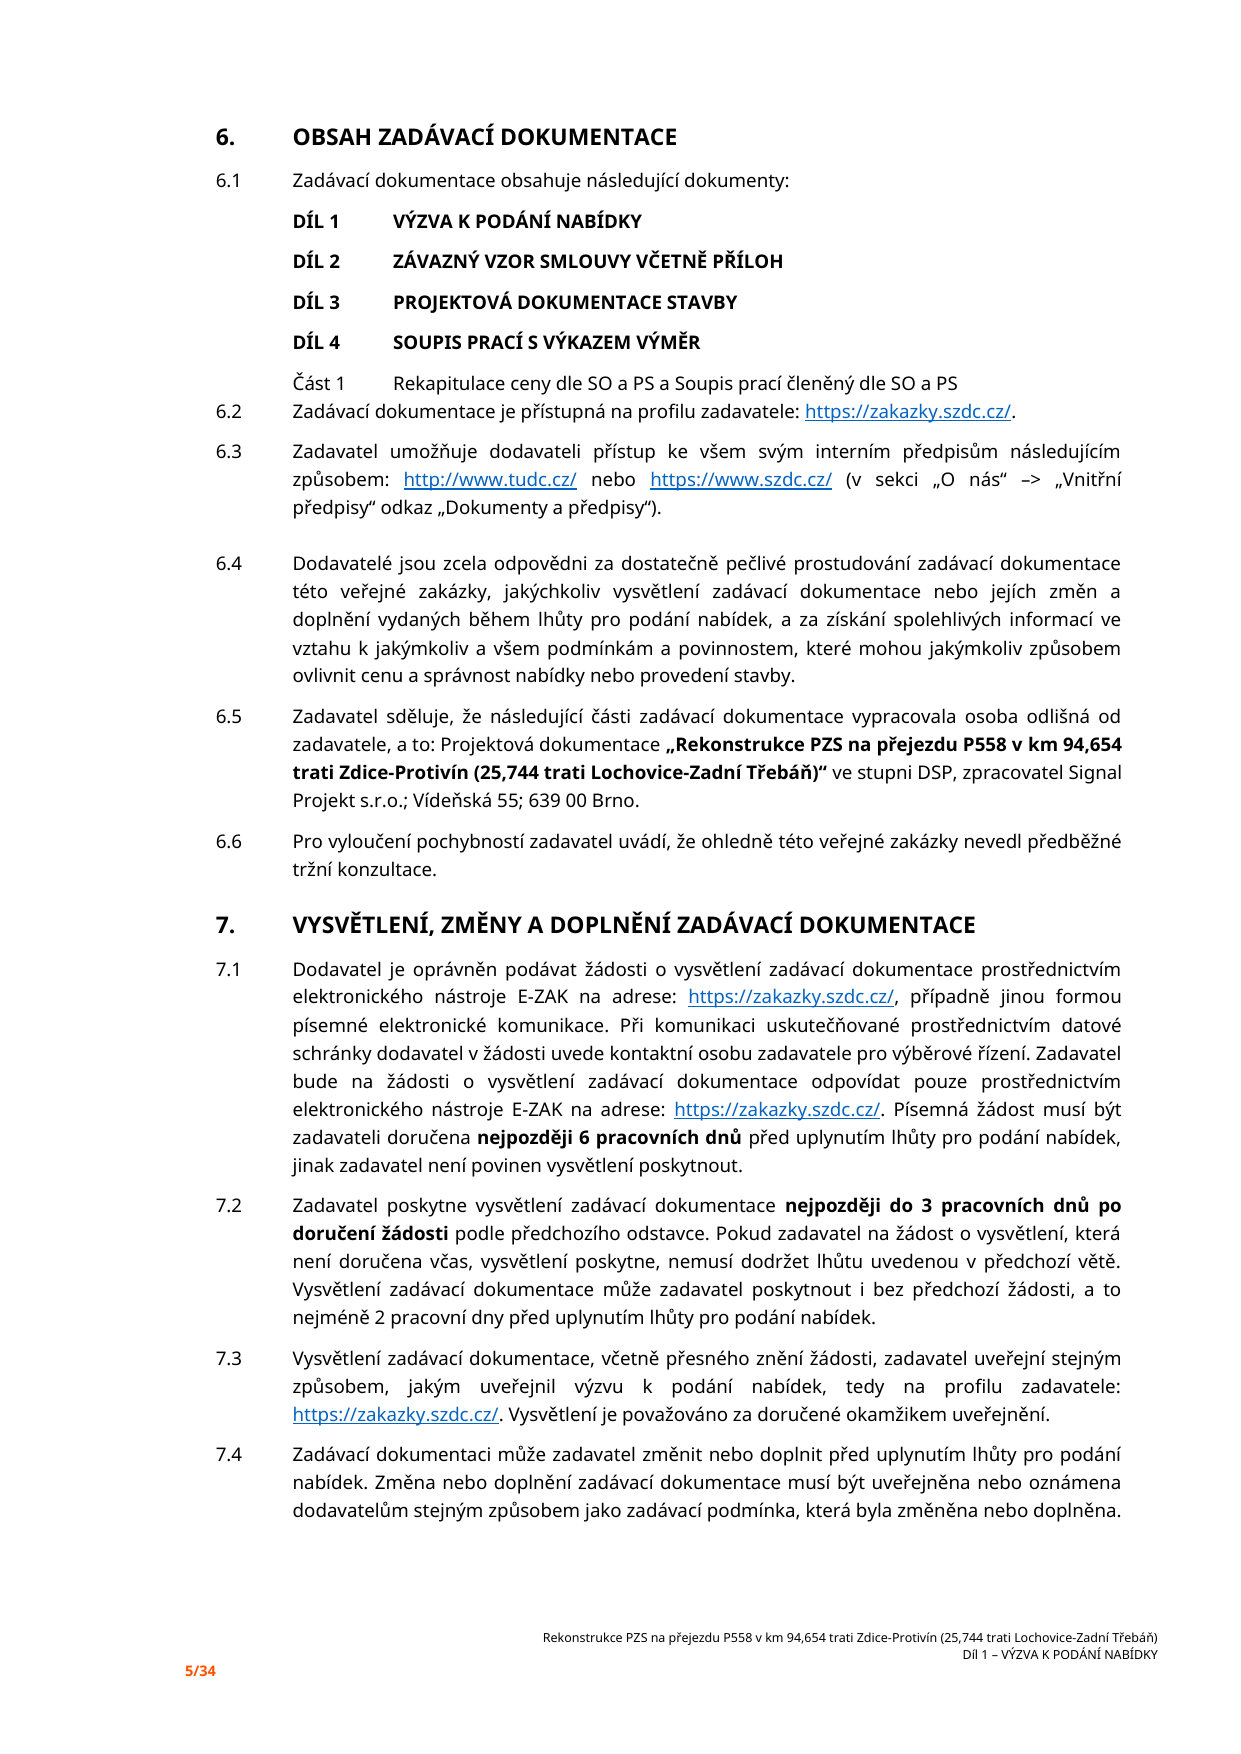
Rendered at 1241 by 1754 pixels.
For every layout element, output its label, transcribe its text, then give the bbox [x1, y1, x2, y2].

text Zadávací dokumentaci může zadavatel změnit nebo doplnit před uplynutím lhůty pro podání nabídek. Změna nebo doplnění zadávací dokumentace musí být uveřejněna nebo oznámena dodavatelům stejným způsobem jako zadávací podmínka, která byla změněna nebo doplněna. [216, 1442, 1122, 1523]
text Zadávací dokumentace obsahuje následující dokumenty: [216, 167, 1122, 193]
text Zadavatel poskytne vysvětlení zadávací dokumentace nejpozději do 3 pracovních dnů po doručení žádosti podle předchozího odstavce. Pokud zadavatel na žádost o vysvětlení, která není doručena včas, vysvětlení poskytne, nemusí dodržet lhůtu uvedenou v předchozí větě. Vysvětlení zadávací dokumentace může zadavatel poskytnout i bez předchozí žádosti, a to nejméně 2 pracovní dny před uplynutím lhůty pro podání nabídek. [216, 1192, 1122, 1330]
text Vysvětlení zadávací dokumentace, včetně přesného znění žádosti, zadavatel uveřejní stejným způsobem, jakým uveřejnil výzvu k podání nabídek, tedy na profilu zadavatele: https://zakazky.szdc.cz/. Vysvětlení je považováno za doručené okamžikem uveřejnění. [216, 1345, 1122, 1427]
text Zadavatel sděluje, že následující části zadávací dokumentace vypracovala osoba odlišná od zadavatele, a to: Projektová dokumentace „Rekonstrukce PZS na přejezdu P558 v km 94,654 trati Zdice-Protivín (25,744 trati Lochovice-Zadní Třebáň)“ ve stupni DSP, zpracovatel Signal Projekt s.r.o.; Vídeňská 55; 639 00 Brno. [216, 703, 1122, 813]
text DÍL 3 PROJEKTOVÁ DOKUMENTACE STAVBY [292, 289, 1122, 314]
text DÍL 4 SOUPIS PRACÍ S VÝKAZEM VÝMĚR [292, 329, 1122, 355]
text Zadavatel umožňuje dodavateli přístup ke všem svým interním předpisům následujícím způsobem: http://www.tudc.cz/ nebo https://www.szdc.cz/ (v sekci „O nás“ –> „Vnitřní předpisy“ odkaz „Dokumenty a předpisy“). [216, 439, 1122, 520]
text Část 1 Rekapitulace ceny dle SO a PS a Soupis prací členěný dle SO a PS [292, 370, 1122, 396]
text Pro vyloučení pochybností zadavatel uvádí, že ohledně této veřejné zakázky nevedl předběžné tržní konzultace. [216, 828, 1122, 881]
text VYSVĚTLENÍ, ZMĚNY A DOPLNĚNÍ ZADÁVACÍ DOKUMENTACE [216, 909, 1122, 940]
text Dodavatel je oprávněn podávat žádosti o vysvětlení zadávací dokumentace prostřednictvím elektronického nástroje E-ZAK na adrese: https://zakazky.szdc.cz/, případně jinou formou písemné elektronické komunikace. Při komunikaci uskutečňované prostřednictvím datové schránky dodavatel v žádosti uvede kontaktní osobu zadavatele pro výběrové řízení. Zadavatel bude na žádosti o vysvětlení zadávací dokumentace odpovídat pouze prostřednictvím elektronického nástroje E-ZAK na adrese: https://zakazky.szdc.cz/. Písemná žádost musí být zadavateli doručena nejpozději 6 pracovních dnů před uplynutím lhůty pro podání nabídek, jinak zadavatel není povinen vysvětlení poskytnout. [216, 956, 1122, 1177]
text DÍL 2 ZÁVAZNÝ VZOR SMLOUVY VČETNĚ PŘÍLOH [292, 248, 1122, 274]
text OBSAH ZADÁVACÍ DOKUMENTACE [216, 121, 1122, 152]
text Zadávací dokumentace je přístupná na profilu zadavatele: https://zakazky.szdc.cz/. [216, 398, 1122, 424]
text DÍL 1 VÝZVA K PODÁNÍ NABÍDKY [292, 208, 1122, 233]
text Dodavatelé jsou zcela odpovědni za dostatečně pečlivé prostudování zadávací dokumentace této veřejné zakázky, jakýchkoliv vysvětlení zadávací dokumentace nebo jejích změn a doplnění vydaných během lhůty pro podání nabídek, a za získání spolehlivých informací ve vztahu k jakýmkoliv a všem podmínkám a povinnostem, které mohou jakýmkoliv způsobem ovlivnit cenu a správnost nabídky nebo provedení stavby. [216, 551, 1122, 688]
